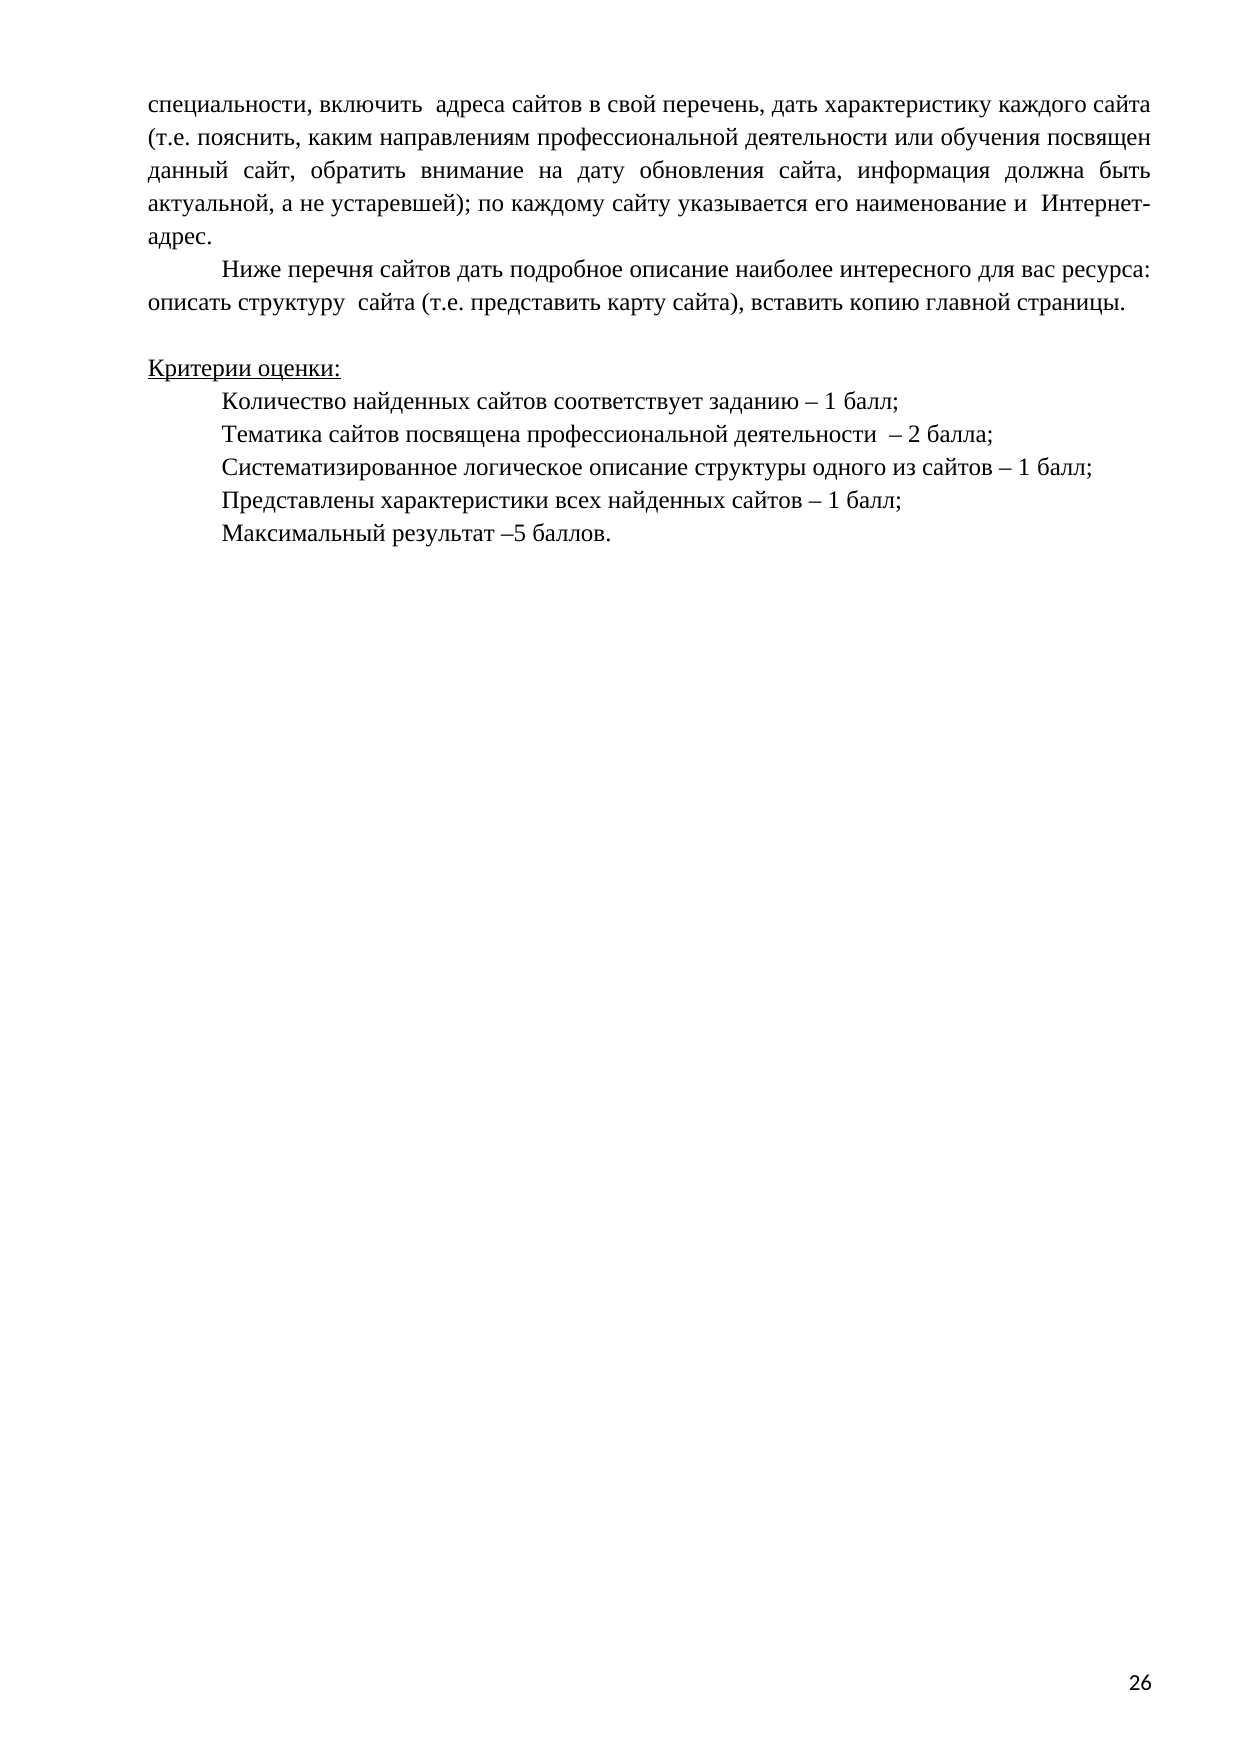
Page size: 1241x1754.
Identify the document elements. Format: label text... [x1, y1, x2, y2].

text Ниже перечня сайтов дать подробное описание наиболее интересного для вас ресурса: описать структуру сайта (т.е. представить карту сайта), вставить копию главной страницы. [148, 254, 1152, 316]
text Систематизированное логическое описание структуры одного из сайтов – 1 балл; [221, 452, 1152, 481]
text Тематика сайтов посвящена профессиональной деятельности – 2 балла; [148, 419, 1152, 448]
text Максимальный результат –5 баллов. [148, 518, 1152, 547]
text Представлены характеристики всех найденных сайтов – 1 балл; [148, 485, 1152, 514]
text Количество найденных сайтов соответствует заданию – 1 балл; [148, 386, 1152, 414]
text Критерии оценки: [148, 353, 1152, 382]
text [148, 89, 1152, 249]
